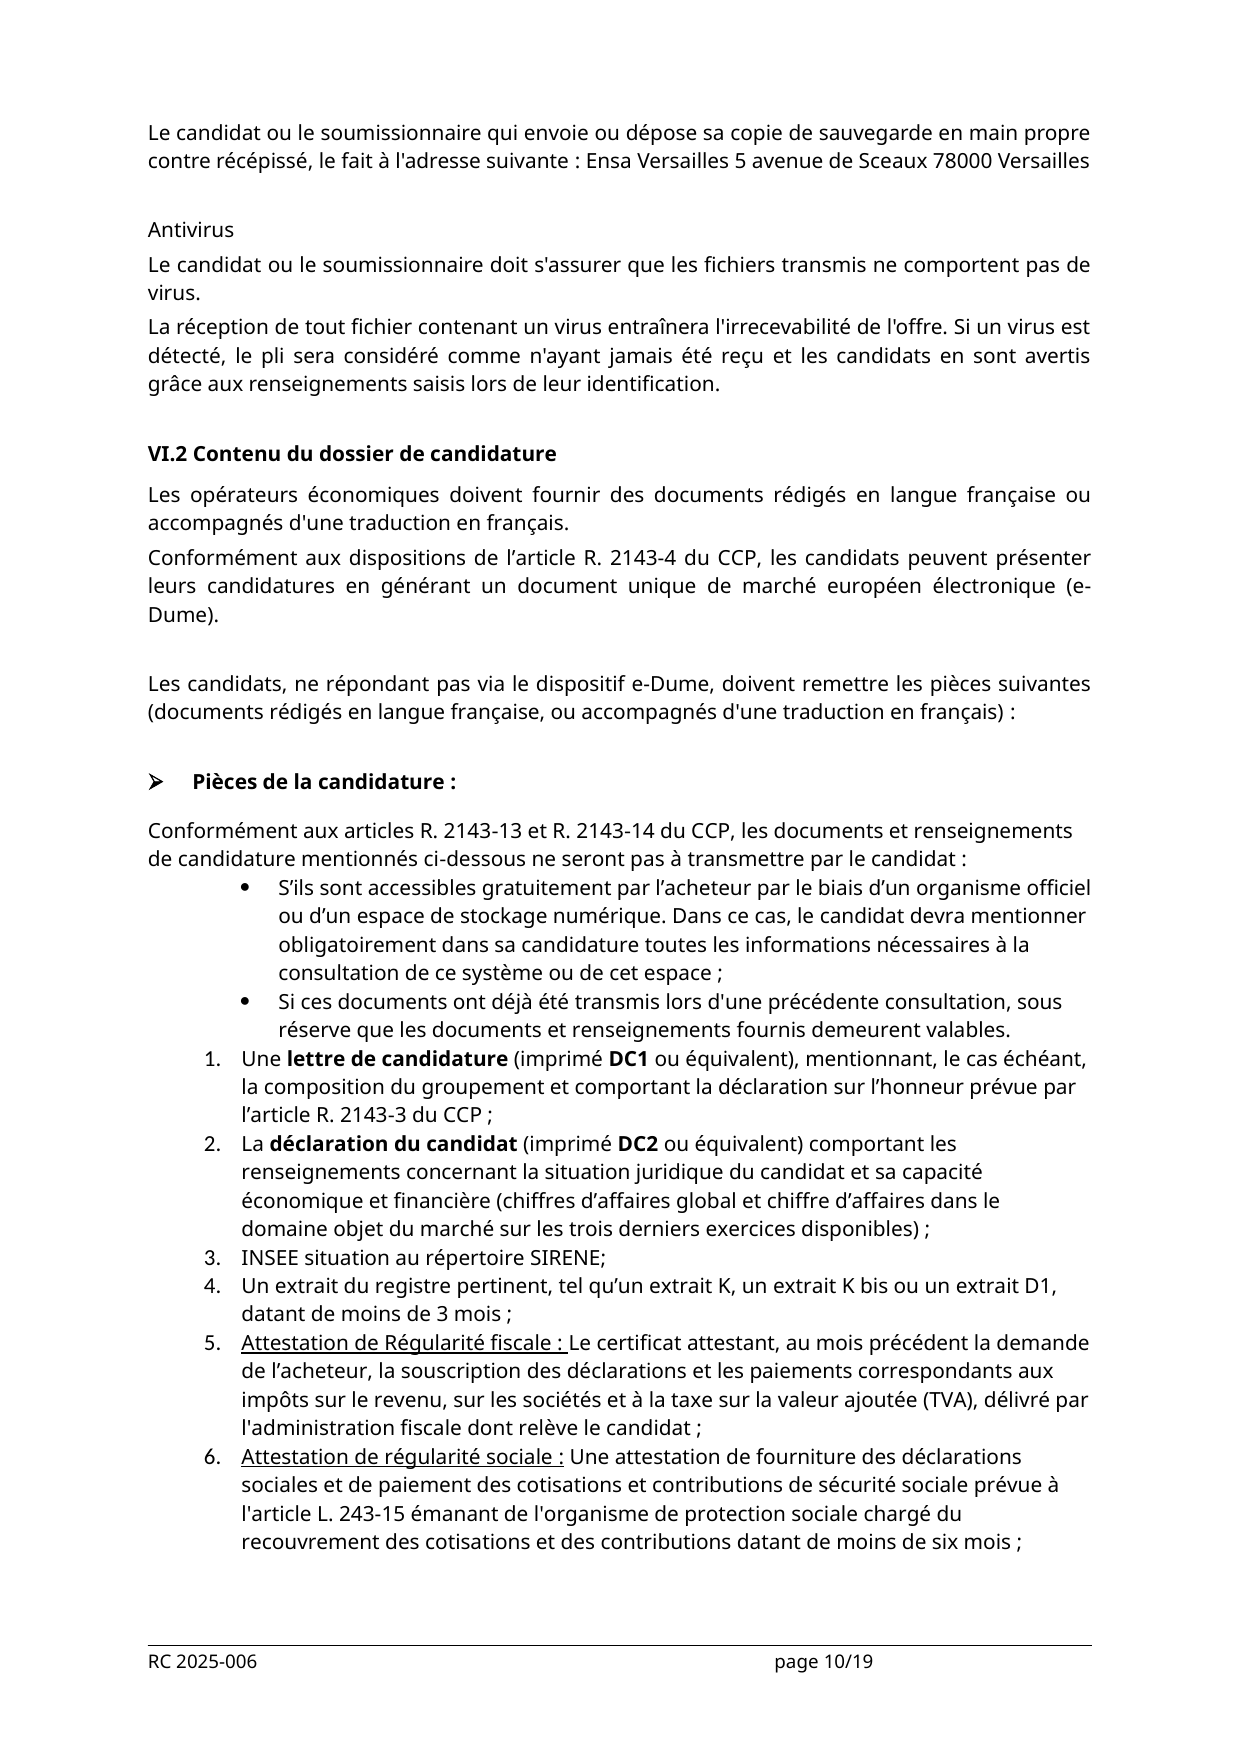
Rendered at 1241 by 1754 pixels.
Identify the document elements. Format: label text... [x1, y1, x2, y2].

text La réception de tout fichier contenant un virus entraînera l'irrecevabilité de l'offre. Si un virus est détecté, le pli sera considéré comme n'ayant jamais été reçu et les candidats en sont avertis grâce aux renseignements saisis lors de leur identification. [148, 312, 1092, 398]
text Contenu du dossier de candidature [148, 439, 1092, 467]
list Attestation de régularité sociale : Une attestation de fourniture des déclarations sociales et de paiement des cotisations et contributions de sécurité sociale prévue à l'article L. 243-15 émanant de l'organisme de protection sociale chargé du recouvrement des cotisations et des contributions datant de moins de six mois ; [204, 1442, 1092, 1556]
list INSEE situation au répertoire SIRENE; [204, 1243, 1092, 1271]
text Conformément aux articles R. 2143‐13 et R. 2143‐14 du CCP, les documents et renseignements de candidature mentionnés ci‐dessous ne seront pas à transmettre par le candidat : [148, 816, 1092, 873]
list La déclaration du candidat (imprimé DC2 ou équivalent) comportant les renseignements concernant la situation juridique du candidat et sa capacité économique et financière (chiffres d’affaires global et chiffre d’affaires dans le domaine objet du marché sur les trois derniers exercices disponibles) ; [204, 1129, 1092, 1243]
list S’ils sont accessibles gratuitement par l’acheteur par le biais d’un organisme officiel ou d’un espace de stockage numérique. Dans ce cas, le candidat devra mentionner obligatoirement dans sa candidature toutes les informations nécessaires à la consultation de ce système ou de cet espace ; [241, 873, 1092, 987]
text Les candidats, ne répondant pas via le dispositif e-Dume, doivent remettre les pièces suivantes (documents rédigés en langue française, ou accompagnés d'une traduction en français) : [148, 669, 1092, 726]
text Conformément aux dispositions de l’article R. 2143-4 du CCP, les candidats peuvent présenter leurs candidatures en générant un document unique de marché européen électronique (e-Dume). [148, 543, 1092, 628]
list Un extrait du registre pertinent, tel qu’un extrait K, un extrait K bis ou un extrait D1, datant de moins de 3 mois ; [204, 1271, 1092, 1328]
text Les opérateurs économiques doivent fournir des documents rédigés en langue française ou accompagnés d'une traduction en français. [148, 480, 1092, 537]
list Une lettre de candidature (imprimé DC1 ou équivalent), mentionnant, le cas échéant, la composition du groupement et comportant la déclaration sur l’honneur prévue par l’article R. 2143‐3 du CCP ; [204, 1044, 1092, 1129]
list Attestation de Régularité fiscale : Le certificat attestant, au mois précédent la demande de l’acheteur, la souscription des déclarations et les paiements correspondants aux impôts sur le revenu, sur les sociétés et à la taxe sur la valeur ajoutée (TVA), délivré par l'administration fiscale dont relève le candidat ; [204, 1328, 1092, 1442]
text Le candidat ou le soumissionnaire qui envoie ou dépose sa copie de sauvegarde en main propre contre récépissé, le fait à l'adresse suivante : Ensa Versailles 5 avenue de Sceaux 78000 Versailles [148, 118, 1092, 175]
text Le candidat ou le soumissionnaire doit s'assurer que les fichiers transmis ne comportent pas de virus. [148, 250, 1092, 307]
list Pièces de la candidature : [148, 767, 1092, 795]
list Si ces documents ont déjà été transmis lors d'une précédente consultation, sous réserve que les documents et renseignements fournis demeurent valables. [241, 987, 1092, 1044]
text Antivirus [148, 215, 1092, 244]
